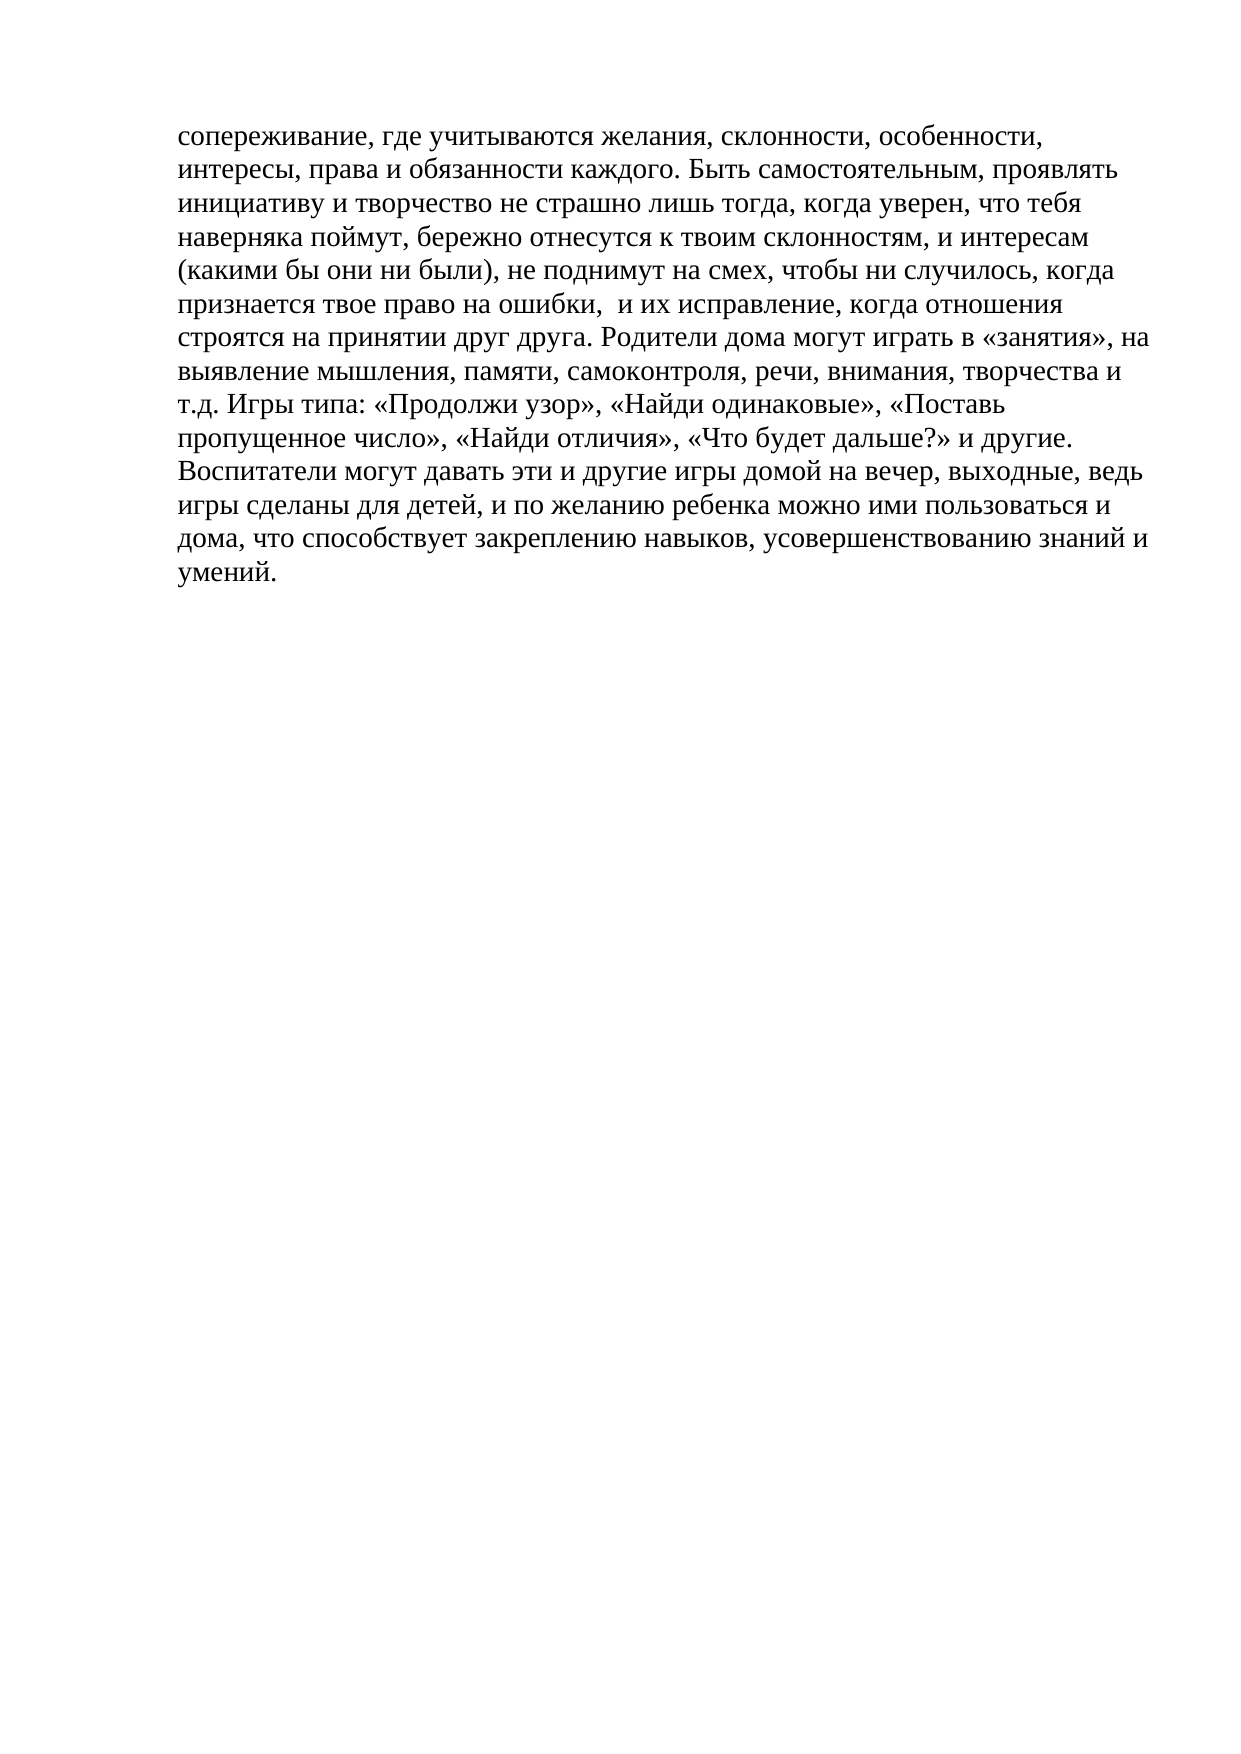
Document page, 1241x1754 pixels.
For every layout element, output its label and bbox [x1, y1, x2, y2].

text [177, 118, 1152, 588]
